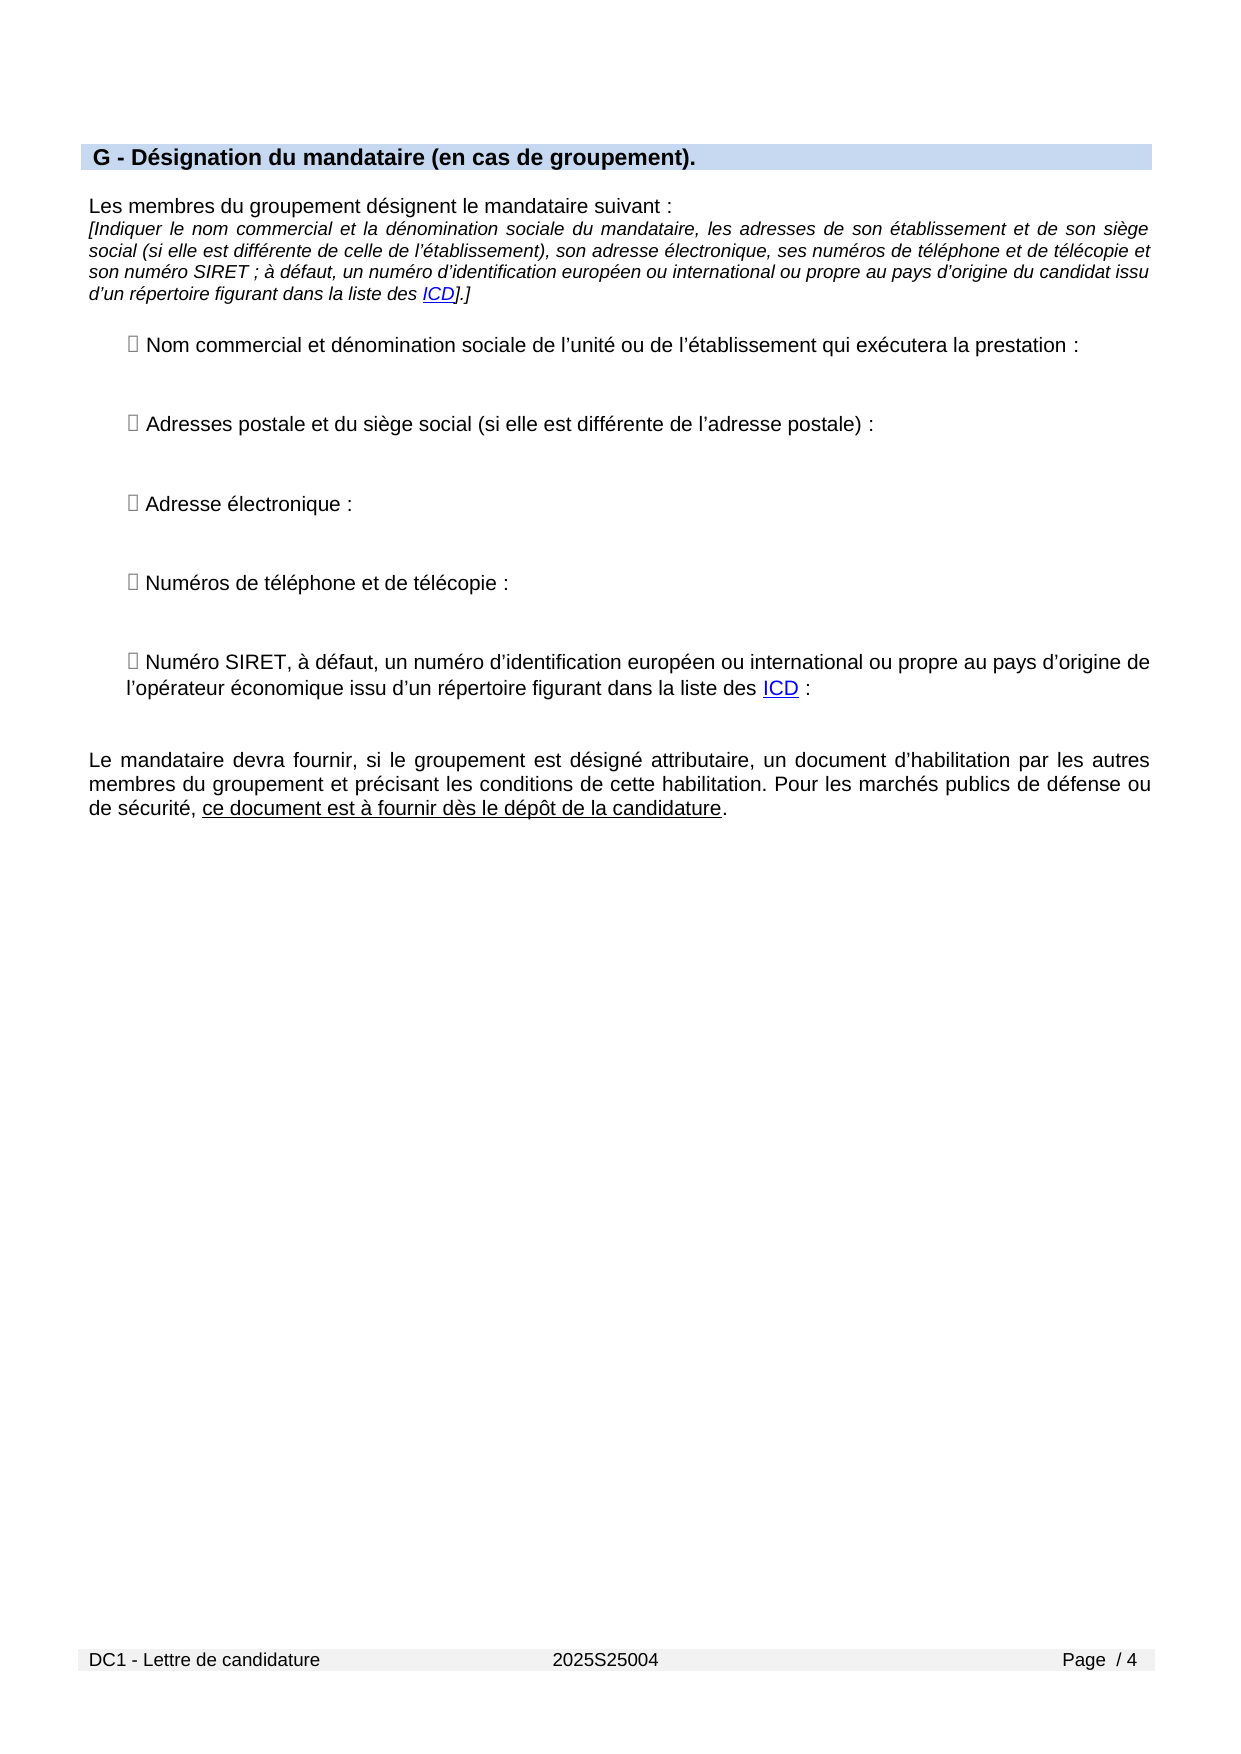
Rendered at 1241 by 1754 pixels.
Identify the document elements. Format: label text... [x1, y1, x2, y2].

text  Adresses postale et du siège social (si elle est différente de l’adresse postale) : [126, 407, 1152, 439]
text  Numéros de téléphone et de télécopie : [126, 566, 1152, 597]
text  Adresse électronique : [126, 487, 1152, 518]
text  Nom commercial et dénomination sociale de l’unité ou de l’établissement qui exécutera la prestation : [126, 328, 1152, 359]
text Les membres du groupement désignent le mandataire suivant : [89, 194, 1152, 218]
table_header G - Désignation du mandataire (en cas de groupement). [81, 144, 1152, 170]
text  Numéro SIRET, à défaut, un numéro d’identification européen ou international ou propre au pays d’origine de l’opérateur économique issu d’un répertoire figurant dans la liste des ICD : [126, 645, 1152, 700]
text [Indiquer le nom commercial et la dénomination sociale du mandataire, les adresses de son établissement et de son siège social (si elle est différente de celle de l’établissement), son adresse électronique, ses numéros de téléphone et de télécopie et son numéro SIRET ; à défaut, un numéro d’identification européen ou international ou propre au pays d’origine du candidat issu d’un répertoire figurant dans la liste des ICD].] [89, 218, 1152, 304]
text Le mandataire devra fournir, si le groupement est désigné attributaire, un document d’habilitation par les autres membres du groupement et précisant les conditions de cette habilitation. Pour les marchés publics de défense ou de sécurité, ce document est à fournir dès le dépôt de la candidature. [89, 748, 1152, 820]
